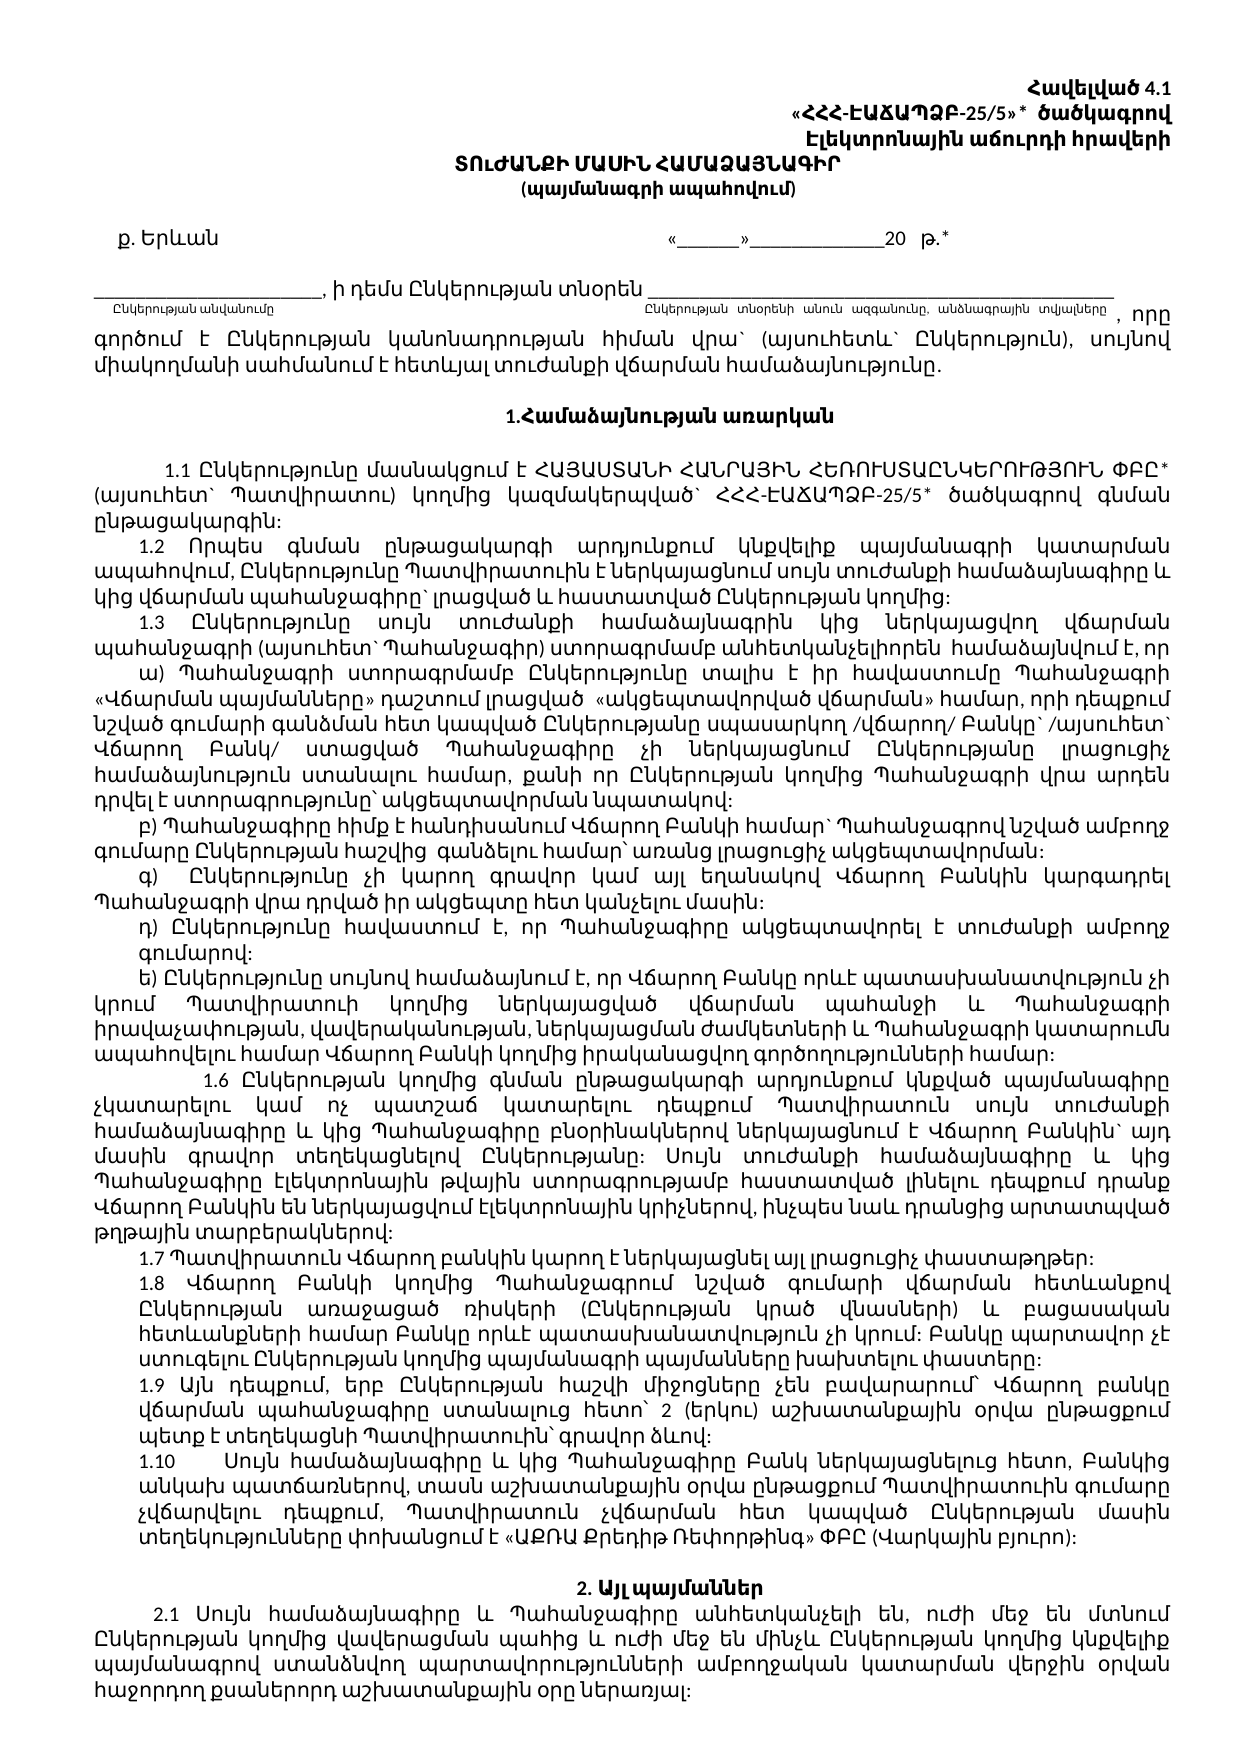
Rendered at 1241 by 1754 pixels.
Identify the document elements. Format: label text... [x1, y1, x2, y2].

text (պայմանագրի ապահովում) [94, 177, 1171, 199]
text ե) Ընկերությունը սույնով համաձայնում է, որ Վճարող Բանկը որևէ պատասխանատվություն չի կրում Պատվիրատուի կողմից ներկայացված վճարման պահանջի և Պահանջագրի իրավաչափության, վավերականության, ներկայացման ժամկետների և Պահանջագրի կատարումն ապահովելու համար Վճարող Բանկի կողմից իրականացվող գործողությունների համար: [94, 965, 1171, 1067]
text ______________________, ի դեմս Ընկերության տնօրեն _____________________________________________ [94, 276, 1171, 301]
text 1.10 Սույն համաձայնագիրը և կից Պահանջագիրը Բանկ ներկայացնելուց հետո, Բանկից անկախ պատճառներով, տասն աշխատանքային օրվա ընթացքում Պատվիրատուին գումարը չվճարվելու դեպքում, Պատվիրատուն չվճարման հետ կապված Ընկերության մասին տեղեկությունները փոխանցում է «ԱՔՌԱ Քրեդիթ Ռեփորթինգ» ՓԲԸ (Վարկային բյուրո): [138, 1448, 1171, 1550]
text գ) Ընկերությունը չի կարող գրավոր կամ այլ եղանակով Վճարող Բանկին կարգադրել Պահանջագրի վրա դրված իր ակցեպտը հետ կանչելու մասին: [94, 864, 1171, 914]
text դ) Ընկերությունը հավաստում է, որ Պահանջագիրը ակցեպտավորել է տուժանքի ամբողջ գումարով: [138, 914, 1171, 965]
text 1.9 Այն դեպքում, երբ Ընկերության հաշվի միջոցները չեն բավարարում՝ Վճարող բանկը վճարման պահանջագիրը ստանալուց հետո՝ 2 (երկու) աշխատանքային օրվա ընթացքում պետք է տեղեկացնի Պատվիրատուին՝ գրավոր ձևով: [138, 1372, 1171, 1448]
text «ՀՀՀ-ԷԱՃԱՊՁԲ-25/5»* ծածկագրով [94, 100, 1171, 126]
text բ) Պահանջագիրը հիմք է հանդիսանում Վճարող Բանկի համար` Պահանջագրով նշված ամբողջ գումարը Ընկերության հաշվից գանձելու համար՝ առանց լրացուցիչ ակցեպտավորման: [94, 813, 1171, 864]
text 1.6 Ընկերության կողմից գնման ընթացակարգի արդյունքում կնքված պայմանագիրը չկատարելու կամ ոչ պատշաճ կատարելու դեպքում Պատվիրատուն սույն տուժանքի համաձայնագիրը և կից Պահանջագիրը բնօրինակներով ներկայացնում է Վճարող Բանկին` այդ մասին գրավոր տեղեկացնելով Ընկերությանը: Սույն տուժանքի համաձայնագիրը և կից Պահանջագիրը էլեկտրոնային թվային ստորագրությամբ հաստատված լինելու դեպքում դրանք Վճարող Բանկին են ներկայացվում էլեկտրոնային կրիչներով, ինչպես նաև դրանցից արտատպված թղթային տարբերակներով: [94, 1067, 1171, 1245]
text ք. Երևան «______»_____________20 թ.* [94, 225, 1171, 250]
text 1.3 Ընկերությունը սույն տուժանքի համաձայնագրին կից ներկայացվող վճարման պահանջագրի (այսուհետ` Պահանջագիր) ստորագրմամբ անհետկանչելիորեն համաձայնվում է, որ [94, 609, 1171, 660]
text Հավելված 4.1 [94, 75, 1171, 100]
text 1.7 Պատվիրատուն Վճարող բանկին կարող է ներկայացնել այլ լրացուցիչ փաստաթղթեր: [138, 1245, 1171, 1270]
text Ընկերության անվանումը Ընկերության տնօրենի անուն ազգանունը, անձնագրային տվյալները , որը գործում է Ընկերության կանոնադրության հիման վրա` (այսուհետև` Ընկերություն), սույնով միակողմանի սահմանում է հետևյալ տուժանքի վճարման համաձայնությունը. [94, 301, 1171, 377]
text ա) Պահանջագրի ստորագրմամբ Ընկերությունը տալիս է իր հավաստումը Պահանջագրի «Վճարման պայմանները» դաշտում լրացված «ակցեպտավորված վճարման» համար, որի դեպքում նշված գումարի գանձման հետ կապված Ընկերությանը սպասարկող /վճարող/ Բանկը` /այսուհետ` Վճարող Բանկ/ ստացված Պահանջագիրը չի ներկայացնում Ընկերությանը լրացուցիչ համաձայնություն ստանալու համար, քանի որ Ընկերության կողմից Պահանջագրի վրա արդեն դրվել է ստորագրությունը՝ ակցեպտավորման նպատակով: [94, 660, 1171, 813]
text Էլեկտրոնային աճուրդի հրավերի [94, 126, 1171, 151]
text 2. Այլ պայմաններ [169, 1575, 1171, 1601]
text 1.Համաձայնության առարկան [169, 403, 1171, 428]
text 2.1 Սույն համաձայնագիրը և Պահանջագիրը անհետկանչելի են, ուժի մեջ են մտնում Ընկերության կողմից վավերացման պահից և ուժի մեջ են մինչև Ընկերության կողմից կնքվելիք պայմանագրով ստանձնվող պարտավորությունների ամբողջական կատարման վերջին օրվան հաջորդող քսաներորդ աշխատանքային օրը ներառյալ: [94, 1601, 1171, 1702]
text 1.1 Ընկերությունը մասնակցում է ՀԱՅԱՍՏԱՆԻ ՀԱՆՐԱՅԻՆ ՀԵՌՈՒՍՏԱԸՆԿԵՐՈՒԹՅՈՒՆ ՓԲԸ* (այսուհետ` Պատվիրատու) կողմից կազմակերպված` ՀՀՀ-ԷԱՃԱՊՁԲ-25/5* ծածկագրով գնման ընթացակարգին: [94, 457, 1171, 533]
text 1.2 Որպես գնման ընթացակարգի արդյունքում կնքվելիք պայմանագրի կատարման ապահովում, Ընկերությունը Պատվիրատուին է ներկայացնում սույն տուժանքի համաձայնագիրը և կից վճարման պահանջագիրը` լրացված և հաստատված Ընկերության կողմից: [94, 533, 1171, 609]
text 1.8 Վճարող Բանկի կողմից Պահանջագրում նշված գումարի վճարման հետևանքով Ընկերության առաջացած ռիսկերի (Ընկերության կրած վնասների) և բացասական հետևանքների համար Բանկը որևէ պատասխանատվություն չի կրում: Բանկը պարտավոր չէ ստուգելու Ընկերության կողմից պայմանագրի պայմանները խախտելու փաստերը: [138, 1270, 1171, 1372]
text ՏՈւԺԱՆՔԻ ՄԱՍԻՆ ՀԱՄԱՁԱՅՆԱԳԻՐ [94, 151, 1171, 177]
